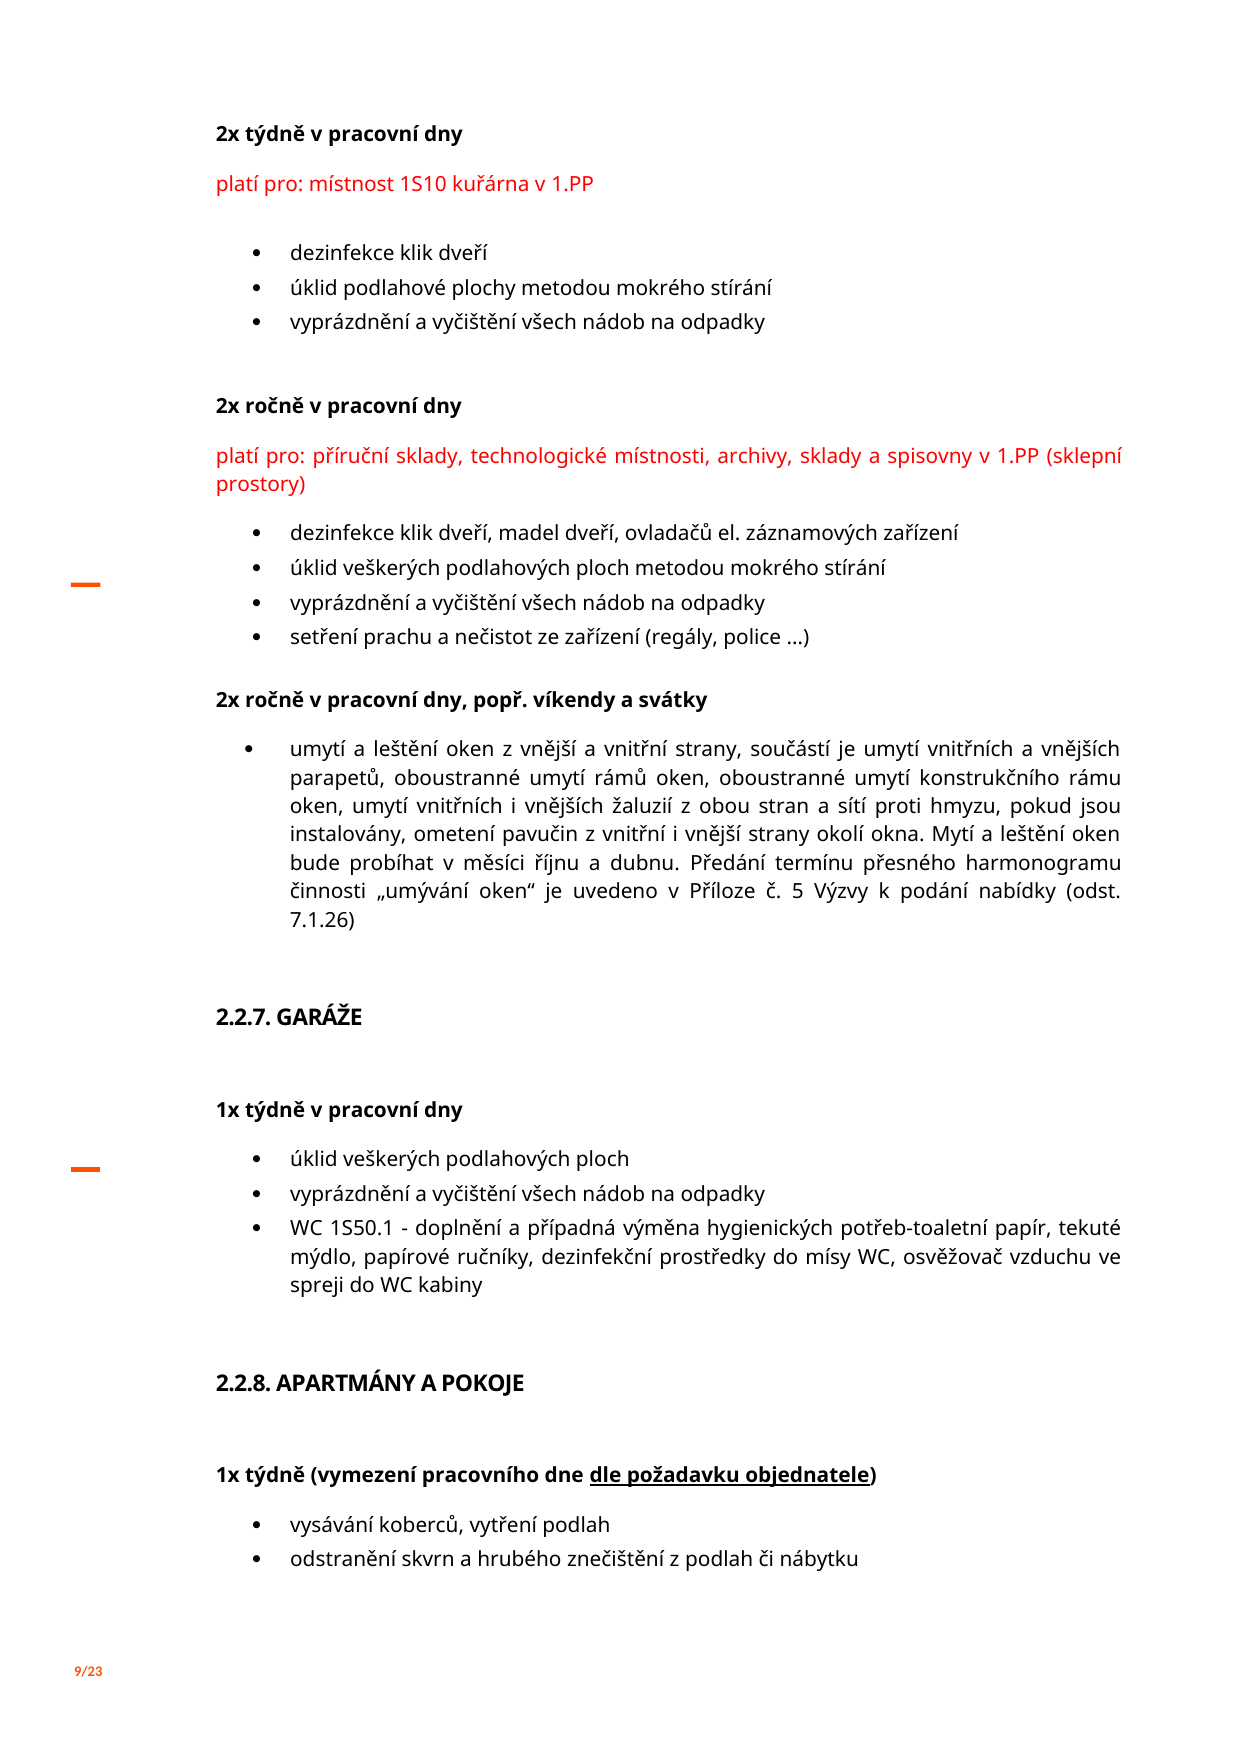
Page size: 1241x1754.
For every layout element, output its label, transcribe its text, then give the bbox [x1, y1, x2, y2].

subtitle 2.2.7. GARÁŽE [216, 1001, 1122, 1033]
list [253, 307, 1122, 336]
list úklid podlahové plochy metodou mokrého stírání [253, 273, 1122, 301]
list WC 1S50.1 - doplnění a případná výměna hygienických potřeb-toaletní papír, tekuté mýdlo, papírové ručníky, dezinfekční prostředky do mísy WC, osvěžovač vzduchu ve spreji do WC kabiny [253, 1213, 1122, 1299]
list dezinfekce klik dveří [253, 238, 1122, 267]
list umytí a leštění oken z vnější a vnitřní strany, součástí je umytí vnitřních a vnějších parapetů, oboustranné umytí rámů oken, oboustranné umytí konstrukčního rámu oken, umytí vnitřních i vnějších žaluzií z obou stran a sítí proti hmyzu, pokud jsou instalovány, ometení pavučin z vnitřní i vnější strany okolí okna. Mytí a leštění oken bude probíhat v měsíci říjnu a dubnu. Předání termínu přesného harmonogramu činnosti „umývání oken“ je uvedeno v Příloze č. 5 Výzvy k podání nabídky (odst. 7.1.26) [245, 734, 1122, 933]
text 2x ročně v pracovní dny [216, 391, 1122, 420]
list odstranění skvrn a hrubého znečištění z podlah či nábytku [253, 1544, 1122, 1573]
text 2x týdně v pracovní dny [216, 119, 1122, 148]
list vyprázdnění a vyčištění všech nádob na odpadky [253, 1179, 1122, 1207]
list setření prachu a nečistot ze zařízení (regály, police …) [253, 622, 1122, 651]
text 2x ročně v pracovní dny, popř. víkendy a svátky [216, 685, 1122, 713]
list úklid veškerých podlahových ploch metodou mokrého stírání [253, 553, 1122, 582]
text 1x týdně (vymezení pracovního dne dle požadavku objednatele) [216, 1460, 1122, 1489]
text platí pro: příruční sklady, technologické místnosti, archivy, sklady a spisovny v 1.PP (sklepní prostory) [216, 441, 1122, 498]
list vyprázdnění a vyčištění všech nádob na odpadky [253, 588, 1122, 616]
text platí pro: místnost 1S10 kuřárna v 1.PP [216, 169, 1122, 197]
text 1x týdně v pracovní dny [216, 1095, 1122, 1123]
list dezinfekce klik dveří, madel dveří, ovladačů el. záznamových zařízení [253, 518, 1122, 547]
list úklid veškerých podlahových ploch [253, 1144, 1122, 1173]
list vysávání koberců, vytření podlah [253, 1510, 1122, 1538]
subtitle 2.2.8. APARTMÁNY A POKOJE [216, 1367, 1122, 1398]
